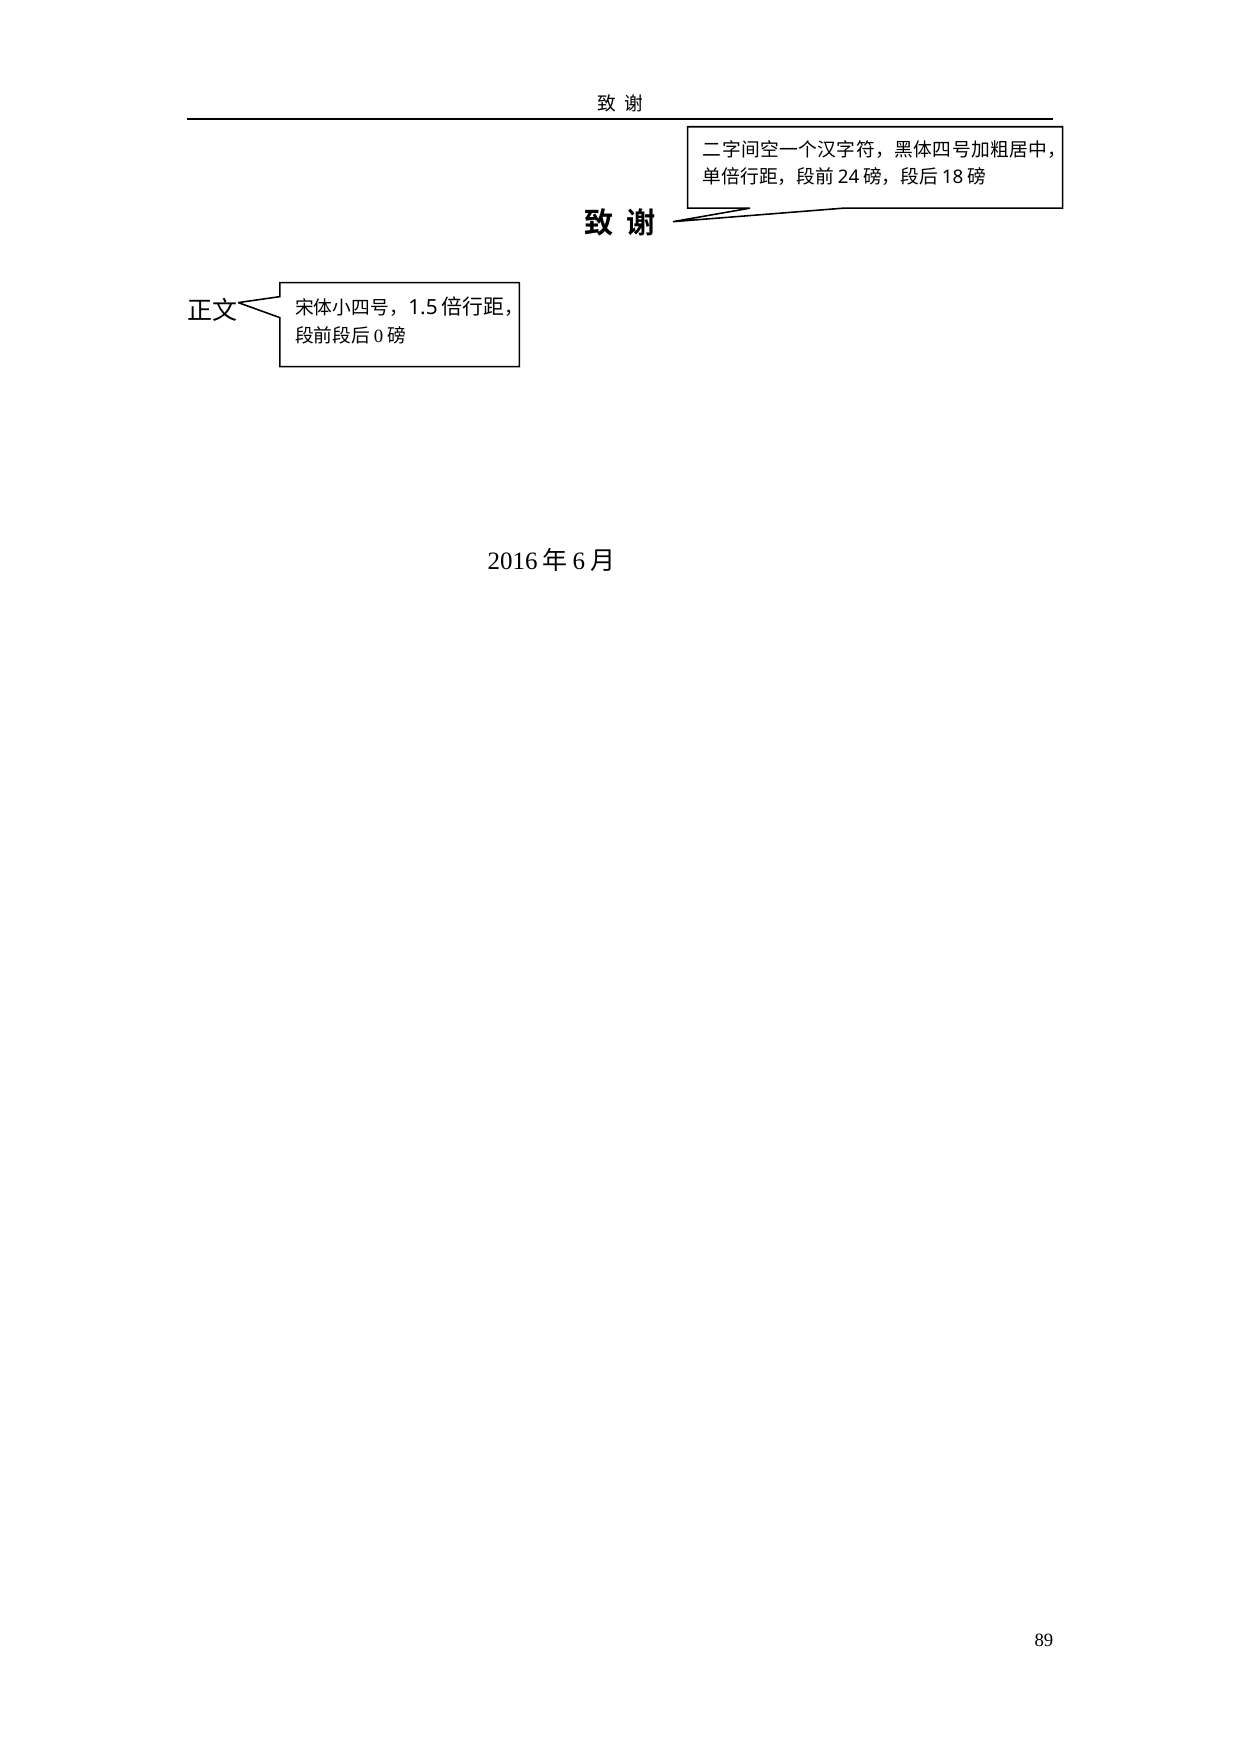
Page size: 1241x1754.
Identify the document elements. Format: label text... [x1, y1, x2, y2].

text 2016年6月 [187, 530, 1053, 580]
text 致 谢 [187, 200, 1053, 242]
text 正文 [187, 280, 1053, 330]
